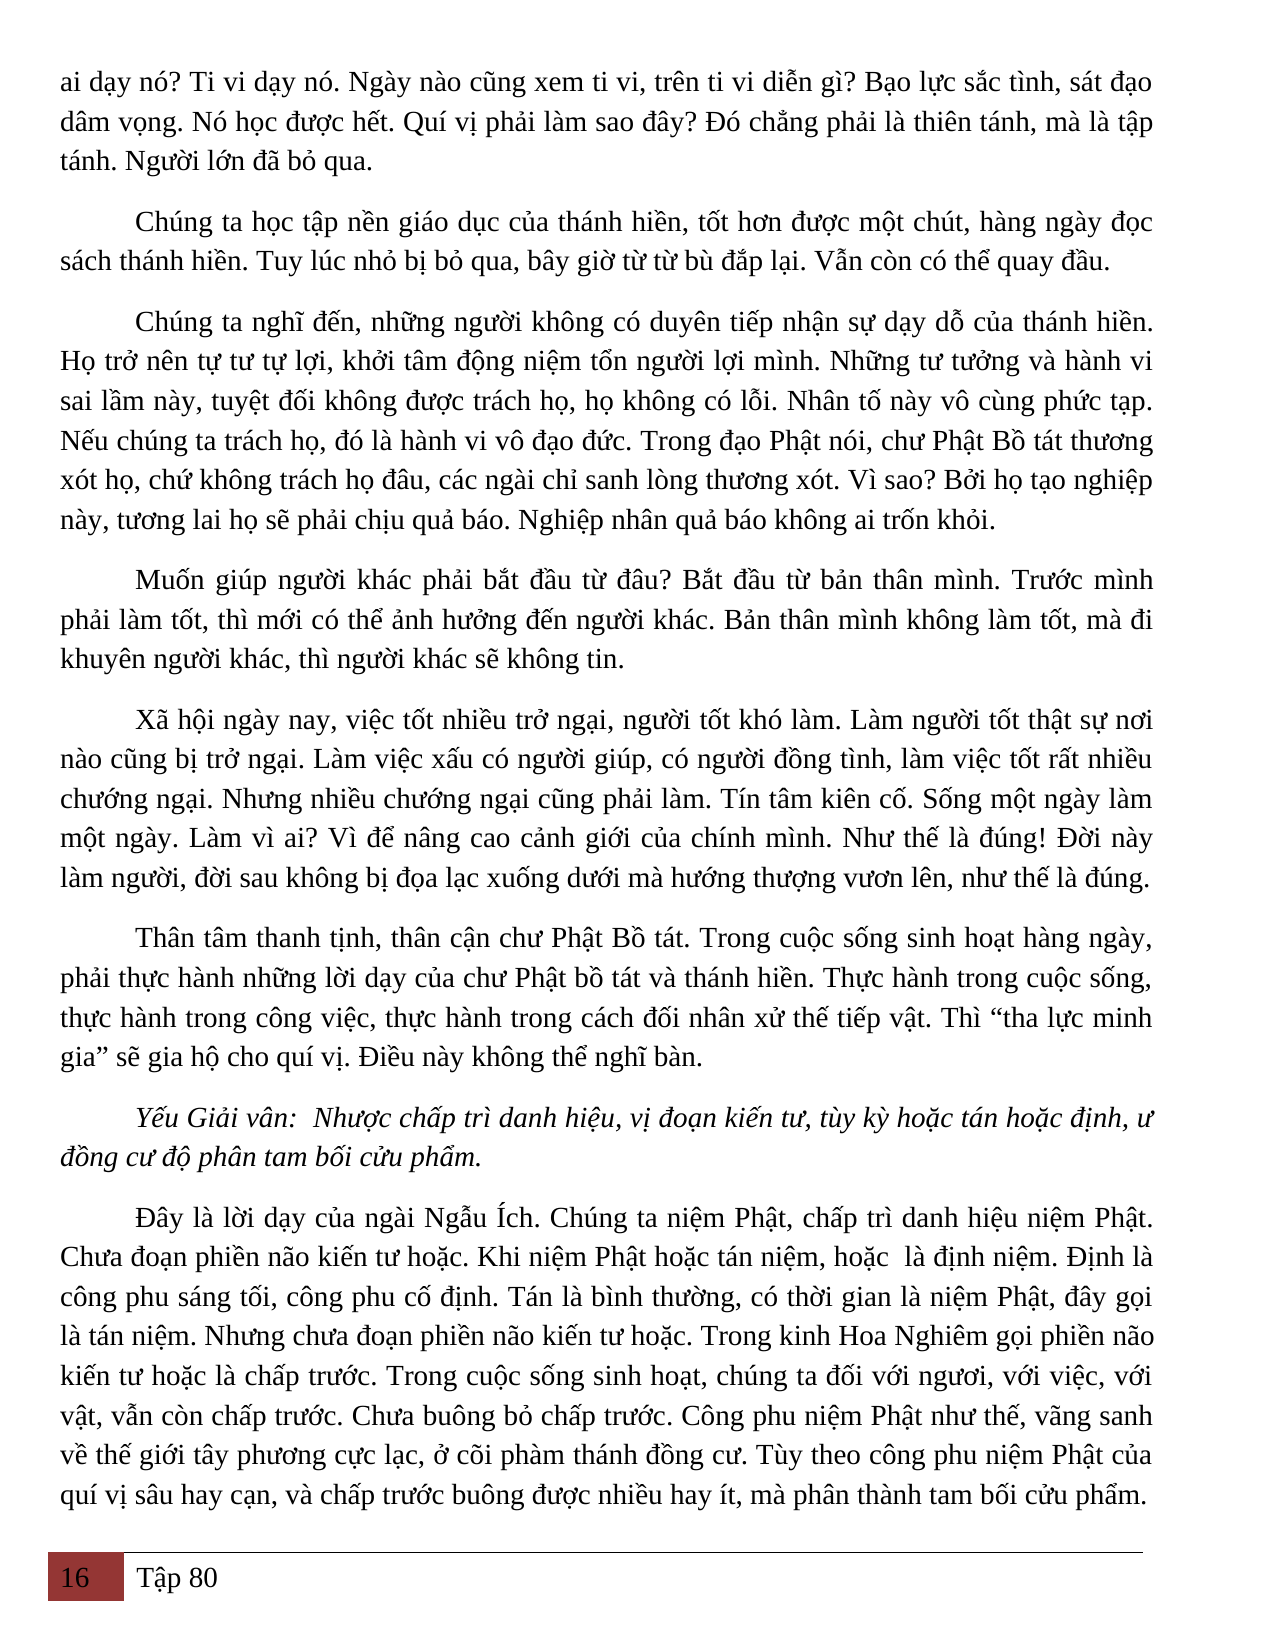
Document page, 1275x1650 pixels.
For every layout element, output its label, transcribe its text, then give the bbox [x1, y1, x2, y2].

text Thân tâm thanh tịnh, thân cận chư Phật Bồ tát. Trong cuộc sống sinh hoạt hàng ngày, phải thực hành những lời dạy của chư Phật bồ tát và thánh hiền. Thực hành trong cuộc sống, thực hành trong công việc, thực hành trong cách đối nhân xử thế tiếp vật. Thì “tha lực minh gia” sẽ gia hộ cho quí vị. Điều này không thể nghĩ bàn. [60, 916, 1155, 1074]
text Chúng ta học tập nền giáo dục của thánh hiền, tốt hơn được một chút, hàng ngày đọc sách thánh hiền. Tuy lúc nhỏ bị bỏ qua, bây giờ từ từ bù đắp lại. Vẫn còn có thể quay đầu. [60, 199, 1155, 279]
text Đây là lời dạy của ngài Ngẫu Ích. Chúng ta niệm Phật, chấp trì danh hiệu niệm Phật. Chưa đoạn phiền não kiến tư hoặc. Khi niệm Phật hoặc tán niệm, hoặc là định niệm. Định là công phu sáng tối, công phu cố định. Tán là bình thường, có thời gian là niệm Phật, đây gọi là tán niệm. Nhưng chưa đoạn phiền não kiến tư hoặc. Trong kinh Hoa Nghiêm gọi phiền não kiến tư hoặc là chấp trước. Trong cuộc sống sinh hoạt, chúng ta đối với ngươi, với việc, với vật, vẫn còn chấp trước. Chưa buông bỏ chấp trước. Công phu niệm Phật như thế, vãng sanh về thế giới tây phương cực lạc, ở cõi phàm thánh đồng cư. Tùy theo công phu niệm Phật của quí vị sâu hay cạn, và chấp trước buông được nhiều hay ít, mà phân thành tam bối cửu phẩm. [60, 1195, 1155, 1512]
text Chúng ta nghĩ đến, những người không có duyên tiếp nhận sự dạy dỗ của thánh hiền. Họ trở nên tự tư tự lợi, khởi tâm động niệm tổn người lợi mình. Những tư tưởng và hành vi sai lầm này, tuyệt đối không được trách họ, họ không có lỗi. Nhân tố này vô cùng phức tạp. Nếu chúng ta trách họ, đó là hành vi vô đạo đức. Trong đạo Phật nói, chư Phật Bồ tát thương xót họ, chứ không trách họ đâu, các ngài chỉ sanh lòng thương xót. Vì sao? Bởi họ tạo nghiệp này, tương lai họ sẽ phải chịu quả báo. Nghiệp nhân quả báo không ai trốn khỏi. [60, 299, 1155, 537]
text Muốn giúp người khác phải bắt đầu từ đâu? Bắt đầu từ bản thân mình. Trước mình phải làm tốt, thì mới có thể ảnh hưởng đến người khác. Bản thân mình không làm tốt, mà đi khuyên người khác, thì người khác sẽ không tin. [60, 558, 1155, 677]
text Yếu Giải vân: Nhược chấp trì danh hiệu, vị đoạn kiến tư, tùy kỳ hoặc tán hoặc định, ư đồng cư độ phân tam bối cửu phẩm. [60, 1095, 1155, 1174]
text Xã hội ngày nay, việc tốt nhiều trở ngại, người tốt khó làm. Làm người tốt thật sự nơi nào cũng bị trở ngại. Làm việc xấu có người giúp, có người đồng tình, làm việc tốt rất nhiều chướng ngại. Nhưng nhiều chướng ngại cũng phải làm. Tín tâm kiên cố. Sống một ngày làm một ngày. Làm vì ai? Vì để nâng cao cảnh giới của chính mình. Như thế là đúng! Đời này làm người, đời sau không bị đọa lạc xuống dưới mà hướng thượng vươn lên, như thế là đúng. [60, 697, 1155, 895]
